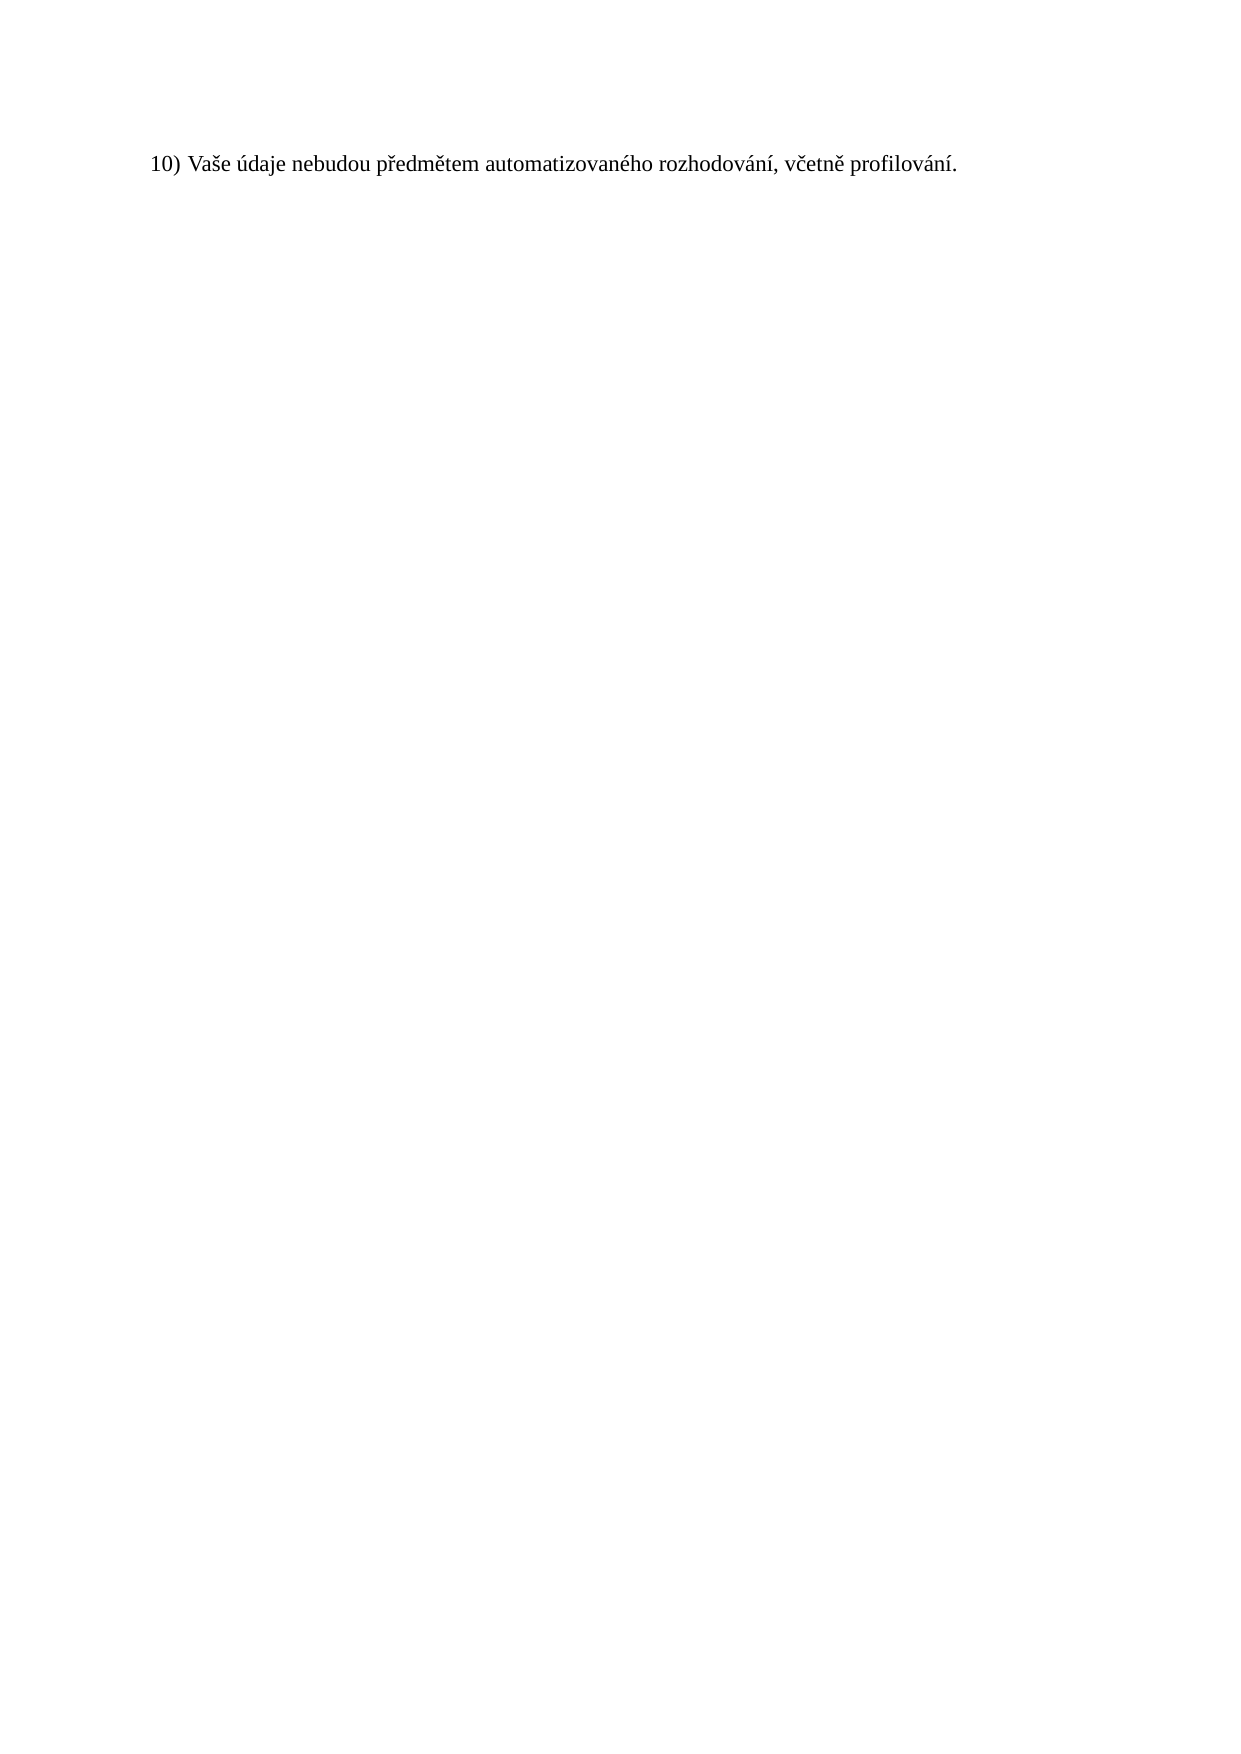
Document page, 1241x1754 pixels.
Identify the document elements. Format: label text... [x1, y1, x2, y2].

list Vaše údaje nebudou předmětem automatizovaného rozhodování, včetně profilování. [150, 150, 1090, 176]
